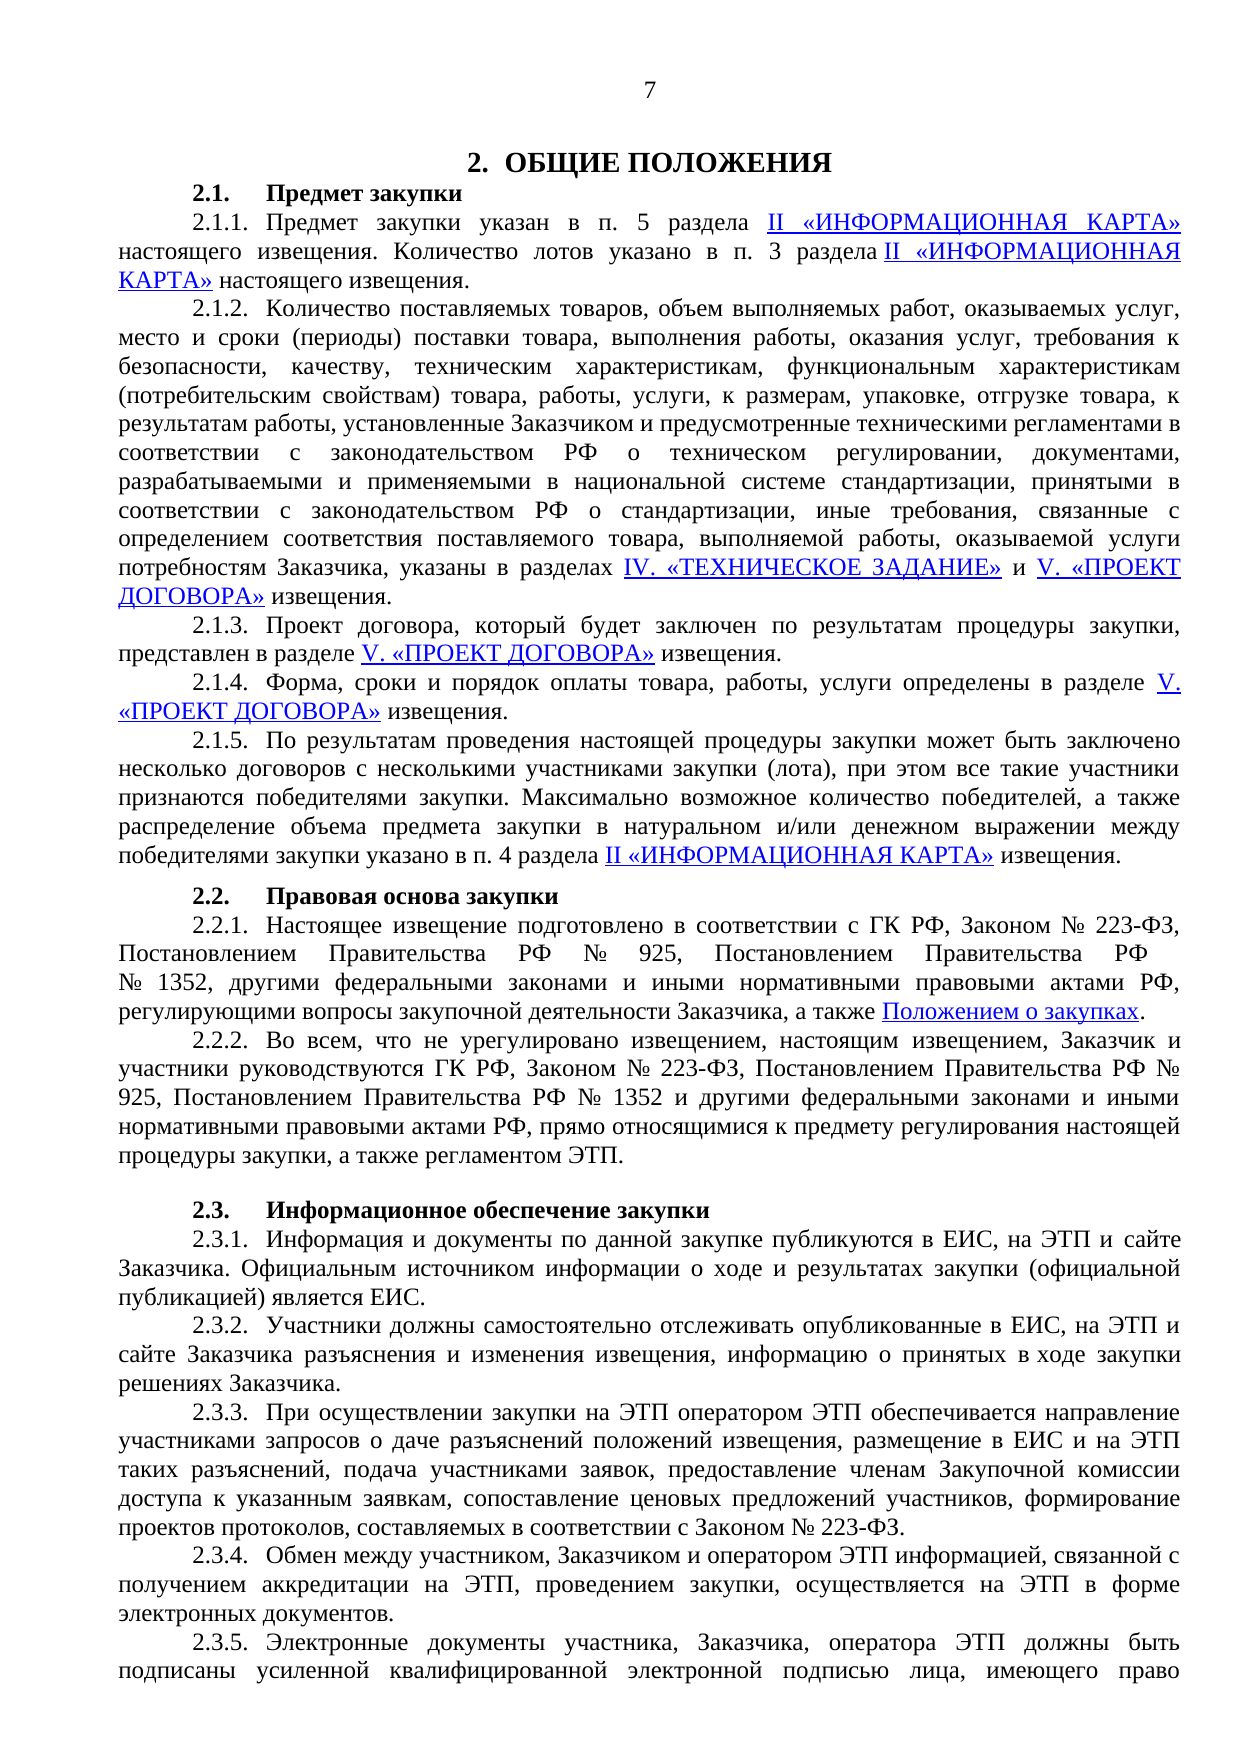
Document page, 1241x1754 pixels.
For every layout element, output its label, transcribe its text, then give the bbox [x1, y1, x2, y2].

list Информация и документы по данной закупке публикуются в ЕИС, на ЭТП и сайте Заказчика. Официальным источником информации о ходе и результатах закупки (официальной публикацией) является ЕИС. [118, 1224, 1181, 1310]
list Настоящее извещение подготовлено в соответствии с ГК РФ, Законом № 223-ФЗ, Постановлением Правительства РФ № 925, Постановлением Правительства РФ № 1352, другими федеральными законами и иными нормативными правовыми актами РФ, регулирующими вопросы закупочной деятельности Заказчика, а также Положением о закупках. [118, 910, 1181, 1025]
list Во всем, что не урегулировано извещением, настоящим извещением, Заказчик и участники руководствуются ГК РФ, Законом № 223-ФЗ, Постановлением Правительства РФ № 925, Постановлением Правительства РФ № 1352 и другими федеральными законами и иными нормативными правовыми актами РФ, прямо относящимися к предмету регулирования настоящей процедуры закупки, а также регламентом ЭТП. [118, 1025, 1181, 1168]
list Форма, сроки и порядок оплаты товара, работы, услуги определены в разделе V. «ПРОЕКТ ДОГОВОРА» извещения. [118, 667, 1181, 725]
list Информационное обеспечение закупки [118, 1195, 1181, 1224]
list Количество поставляемых товаров, объем выполняемых работ, оказываемых услуг, место и сроки (периоды) поставки товара, выполнения работы, оказания услуг, требования к безопасности, качеству, техническим характеристикам, функциональным характеристикам (потребительским свойствам) товара, работы, услуги, к размерам, упаковке, отгрузке товара, к результатам работы, установленные Заказчиком и предусмотренные техническими регламентами в соответствии с законодательством РФ о техническом регулировании, документами, разрабатываемыми и применяемыми в национальной системе стандартизации, принятыми в соответствии с законодательством РФ о стандартизации, иные требования, связанные с определением соответствия поставляемого товара, выполняемой работы, оказываемой услуги потребностям Заказчика, указаны в разделах IV. «ТЕХНИЧЕСКОЕ ЗАДАНИЕ» и V. «ПРОЕКТ ДОГОВОРА» извещения. [118, 293, 1181, 610]
list Предмет закупки указан в п. 5 раздела II «ИНФОРМАЦИОННАЯ КАРТА» настоящего извещения. Количество лотов указано в п. 3 раздела II «ИНФОРМАЦИОННАЯ КАРТА» настоящего извещения. [118, 207, 1181, 293]
list Участники должны самостоятельно отслеживать опубликованные в ЕИС, на ЭТП и сайте Заказчика разъяснения и изменения извещения, информацию о принятых в ходе закупки решениях Заказчика. [118, 1310, 1181, 1397]
list При осуществлении закупки на ЭТП оператором ЭТП обеспечивается направление участниками запросов о даче разъяснений положений извещения, размещение в ЕИС и на ЭТП таких разъяснений, подача участниками заявок, предоставление членам Закупочной комиссии доступа к указанным заявкам, сопоставление ценовых предложений участников, формирование проектов протоколов, составляемых в соответствии с Законом № 223-ФЗ. [118, 1397, 1181, 1540]
list ОБЩИЕ ПОЛОЖЕНИЯ [118, 145, 1181, 178]
list Правовая основа закупки [118, 881, 1181, 910]
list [118, 1627, 1181, 1684]
list Обмен между участником, Заказчиком и оператором ЭТП информацией, связанной с получением аккредитации на ЭТП, проведением закупки, осуществляется на ЭТП в форме электронных документов. [118, 1540, 1181, 1627]
list Предмет закупки [118, 178, 1181, 207]
list По результатам проведения настоящей процедуры закупки может быть заключено несколько договоров с несколькими участниками закупки (лота), при этом все такие участники признаются победителями закупки. Максимально возможное количество победителей, а также распределение объема предмета закупки в натуральном и/или денежном выражении между победителями закупки указано в п. 4 раздела II «ИНФОРМАЦИОННАЯ КАРТА» извещения. [118, 725, 1181, 868]
list Проект договора, который будет заключен по результатам процедуры закупки, представлен в разделе V. «ПРОЕКТ ДОГОВОРА» извещения. [118, 610, 1181, 667]
